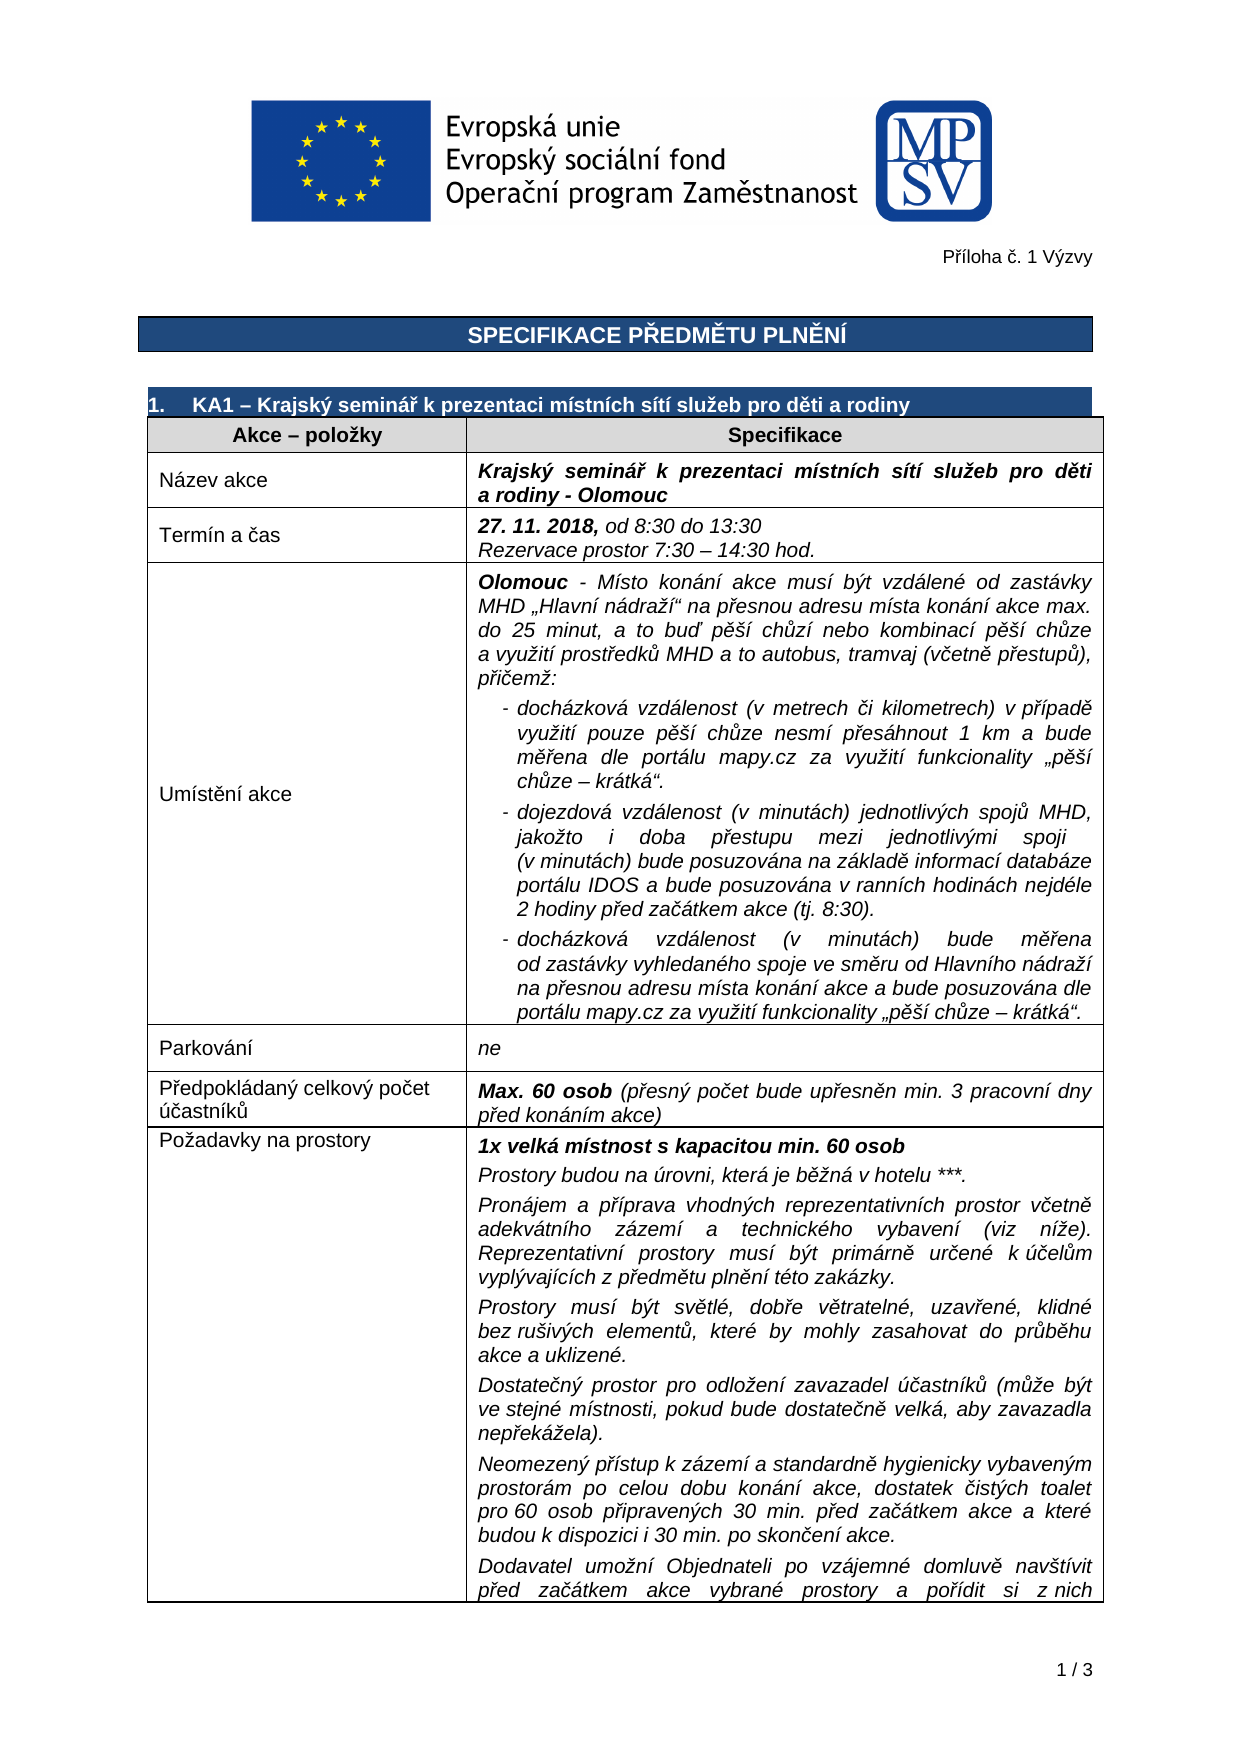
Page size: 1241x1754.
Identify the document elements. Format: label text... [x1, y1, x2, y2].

table_cell Umístění akce [148, 563, 466, 1024]
table_header Akce – položky [148, 418, 466, 452]
subtitle Specifikace předmětu plnění [139, 318, 1092, 351]
table_cell Termín a čas [148, 508, 466, 562]
table_cell Název akce [148, 453, 466, 507]
table_header Specifikace [467, 418, 1103, 452]
table_cell Olomouc - Místo konání akce musí být vzdálené od zastávky MHD „Hlavní nádraží“ na přesnou adresu místa konání akce max. do 25 minut, a to buď pěší chůzí nebo kombinací pěší chůze a využití prostředků MHD a to autobus, tramvaj (včetně přestupů), přičemž: docházková vzdálenost (v metrech či kilometrech) v případě využití pouze pěší chůze nesmí přesáhnout 1 km a bude měřena dle portálu mapy.cz za využití funkcionality „pěší chůze – krátká“. dojezdová vzdálenost (v minutách) jednotlivých spojů MHD, jakožto i doba přestupu mezi jednotlivými spoji (v minutách) bude posuzována na základě informací databáze portálu IDOS a bude posuzována v ranních hodinách nejdéle 2 hodiny před začátkem akce (tj. 8:30). docházková vzdálenost (v minutách) bude měřena od zastávky vyhledaného spoje ve směru od Hlavního nádraží na přesnou adresu místa konání akce a bude posuzována dle portálu mapy.cz za využití funkcionality „pěší chůze – krátká“. [467, 563, 1103, 1024]
picture [248, 97, 992, 225]
table_cell Parkování [148, 1025, 466, 1071]
table_cell Max. 60 osob (přesný počet bude upřesněn min. 3 pracovní dny před konáním akce) [467, 1072, 1103, 1126]
list KA1 – Krajský seminář k prezentaci místních sítí služeb pro děti a rodiny [148, 387, 1092, 416]
table_cell Požadavky na prostory [148, 1128, 466, 1601]
table_cell Předpokládaný celkový počet účastníků [148, 1072, 466, 1126]
table_cell Krajský seminář k prezentaci místních sítí služeb pro děti a rodiny - Olomouc [467, 453, 1103, 507]
table_cell ne [467, 1025, 1103, 1071]
table_cell 27. 11. 2018, od 8:30 do 13:30 Rezervace prostor 7:30 – 14:30 hod. [467, 508, 1103, 562]
